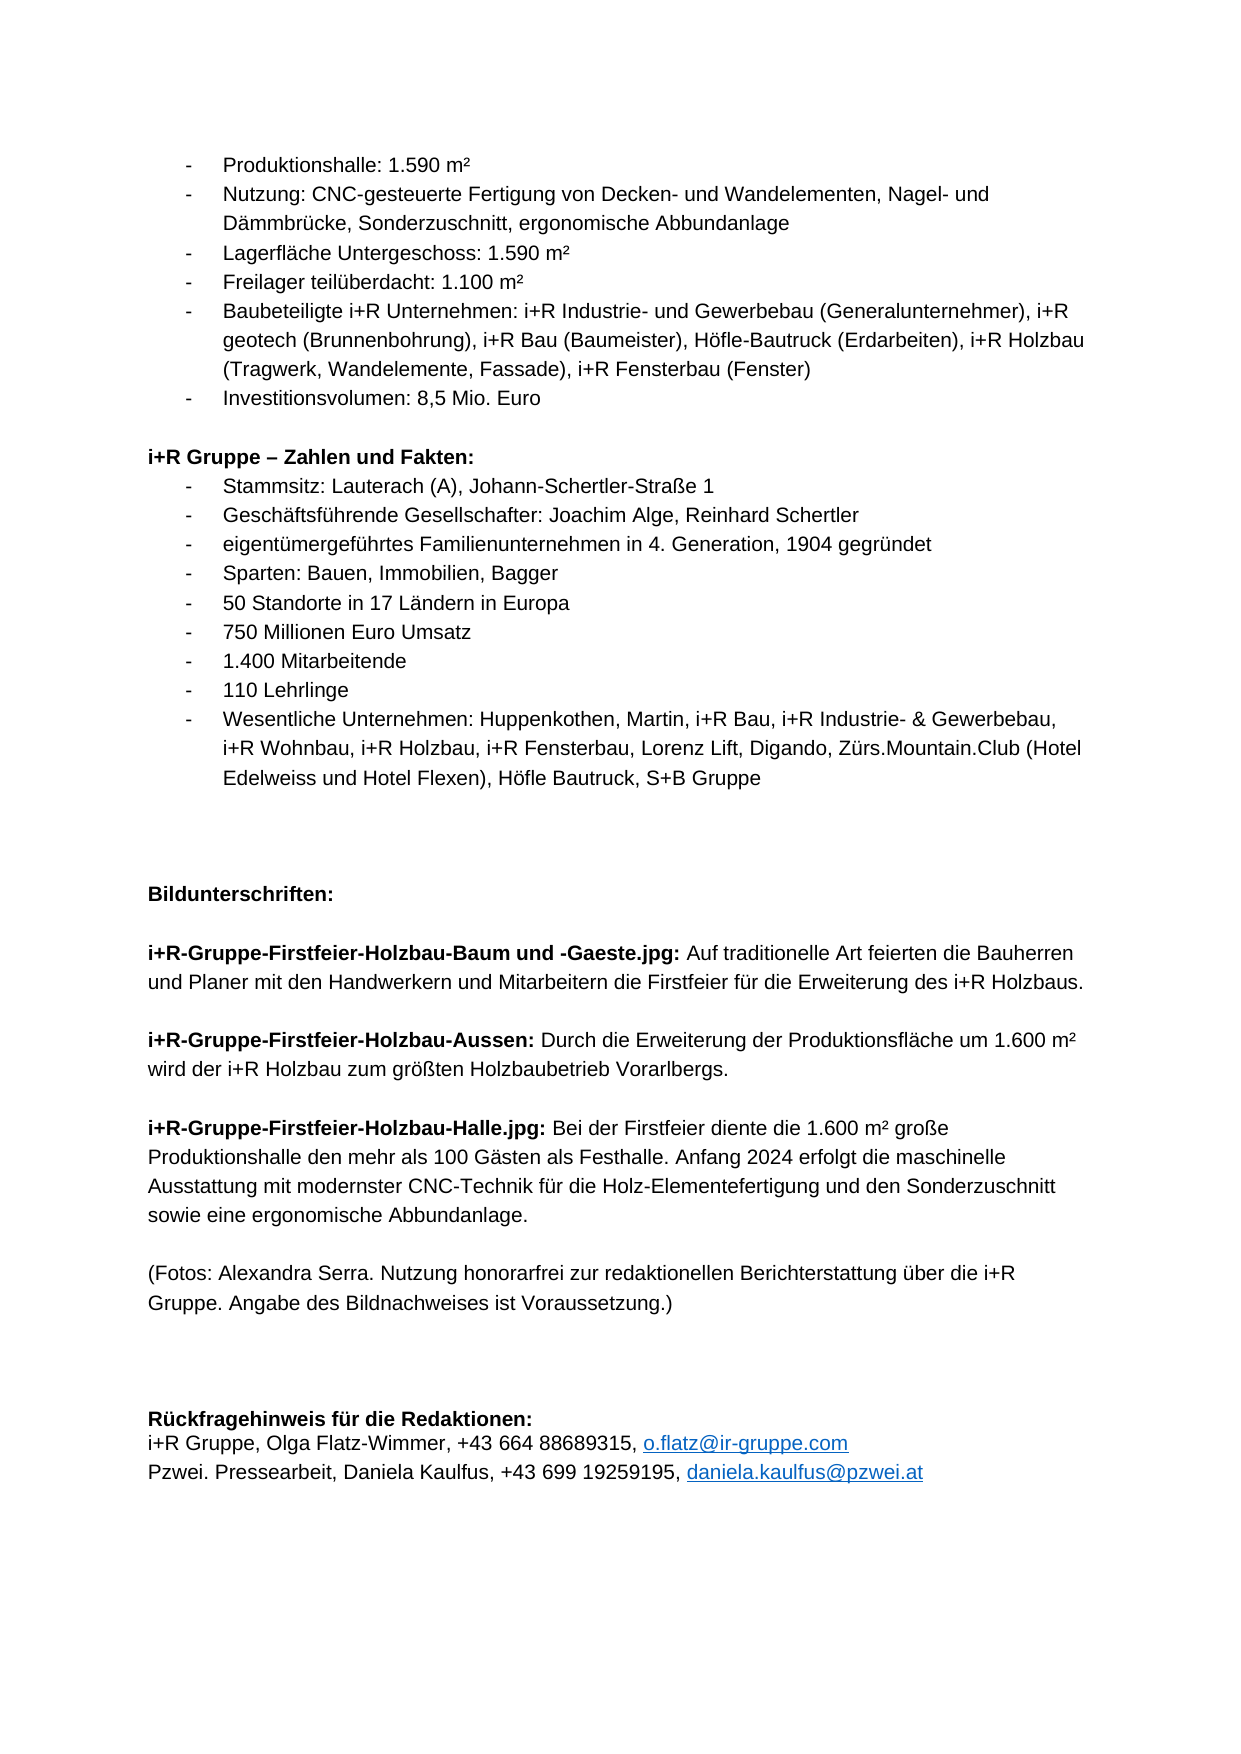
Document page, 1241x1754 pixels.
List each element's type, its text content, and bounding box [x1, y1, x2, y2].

list Produktionshalle: 1.590 m² [185, 148, 1093, 177]
list Investitionsvolumen: 8,5 Mio. Euro [185, 381, 1093, 410]
text i+R-Gruppe-Firstfeier-Holzbau-Halle.jpg: Bei der Firstfeier diente die 1.600 m² große Produktionshalle den mehr als 100 Gästen als Festhalle. Anfang 2024 erfolgt die maschinelle Ausstattung mit modernster CNC-Technik für die Holz-Elementefertigung und den Sonderzuschnitt sowie eine ergonomische Abbundanlage. [148, 1110, 1093, 1227]
text Pzwei. Pressearbeit, Daniela Kaulfus, +43 699 19259195, daniela.kaulfus@pzwei.at [148, 1460, 1093, 1484]
list 750 Millionen Euro Umsatz [185, 614, 1093, 643]
text Rückfragehinweis für die Redaktionen: [148, 1402, 1093, 1431]
list Wesentliche Unternehmen: Huppenkothen, Martin, i+R Bau, i+R Industrie- & Gewerbebau, i+R Wohnbau, i+R Holzbau, i+R Fensterbau, Lorenz Lift, Digando, Zürs.Mountain.Club (Hotel Edelweiss und Hotel Flexen), Höfle Bautruck, S+B Gruppe [185, 702, 1093, 789]
text i+R-Gruppe-Firstfeier-Holzbau-Baum und -Gaeste.jpg: Auf traditionelle Art feierten die Bauherren und Planer mit den Handwerkern und Mitarbeitern die Firstfeier für die Erweiterung des i+R Holzbaus. [148, 935, 1093, 993]
text (Fotos: Alexandra Serra. Nutzung honorarfrei zur redaktionellen Berichterstattung über die i+R Gruppe. Angabe des Bildnachweises ist Voraussetzung.) [148, 1256, 1093, 1314]
text i+R Gruppe, Olga Flatz-Wimmer, +43 664 88689315, o.flatz@ir-gruppe.com [148, 1431, 1093, 1455]
list Geschäftsführende Gesellschafter: Joachim Alge, Reinhard Schertler [185, 498, 1093, 527]
list Baubeteiligte i+R Unternehmen: i+R Industrie- und Gewerbebau (Generalunternehmer), i+R geotech (Brunnenbohrung), i+R Bau (Baumeister), Höfle-Bautruck (Erdarbeiten), i+R Holzbau (Tragwerk, Wandelemente, Fassade), i+R Fensterbau (Fenster) [185, 293, 1093, 381]
list Stammsitz: Lauterach (A), Johann-Schertler-Straße 1 [185, 468, 1093, 498]
list Nutzung: CNC-gesteuerte Fertigung von Decken- und Wandelementen, Nagel- und Dämmbrücke, Sonderzuschnitt, ergonomische Abbundanlage [185, 177, 1093, 235]
text i+R-Gruppe-Firstfeier-Holzbau-Aussen: Durch die Erweiterung der Produktionsfläche um 1.600 m² wird der i+R Holzbau zum größten Holzbaubetrieb Vorarlbergs. [148, 1023, 1093, 1081]
text i+R Gruppe – Zahlen und Fakten: [148, 439, 1093, 468]
list Freilager teilüberdacht: 1.100 m² [185, 264, 1093, 293]
list 110 Lehrlinge [185, 673, 1093, 702]
list 1.400 Mitarbeitende [185, 643, 1093, 673]
list eigentümergeführtes Familienunternehmen in 4. Generation, 1904 gegründet [185, 527, 1093, 556]
list Sparten: Bauen, Immobilien, Bagger [185, 556, 1093, 585]
text Bildunterschriften: [148, 877, 1093, 906]
list 50 Standorte in 17 Ländern in Europa [185, 585, 1093, 614]
list Lagerfläche Untergeschoss: 1.590 m² [185, 235, 1093, 264]
